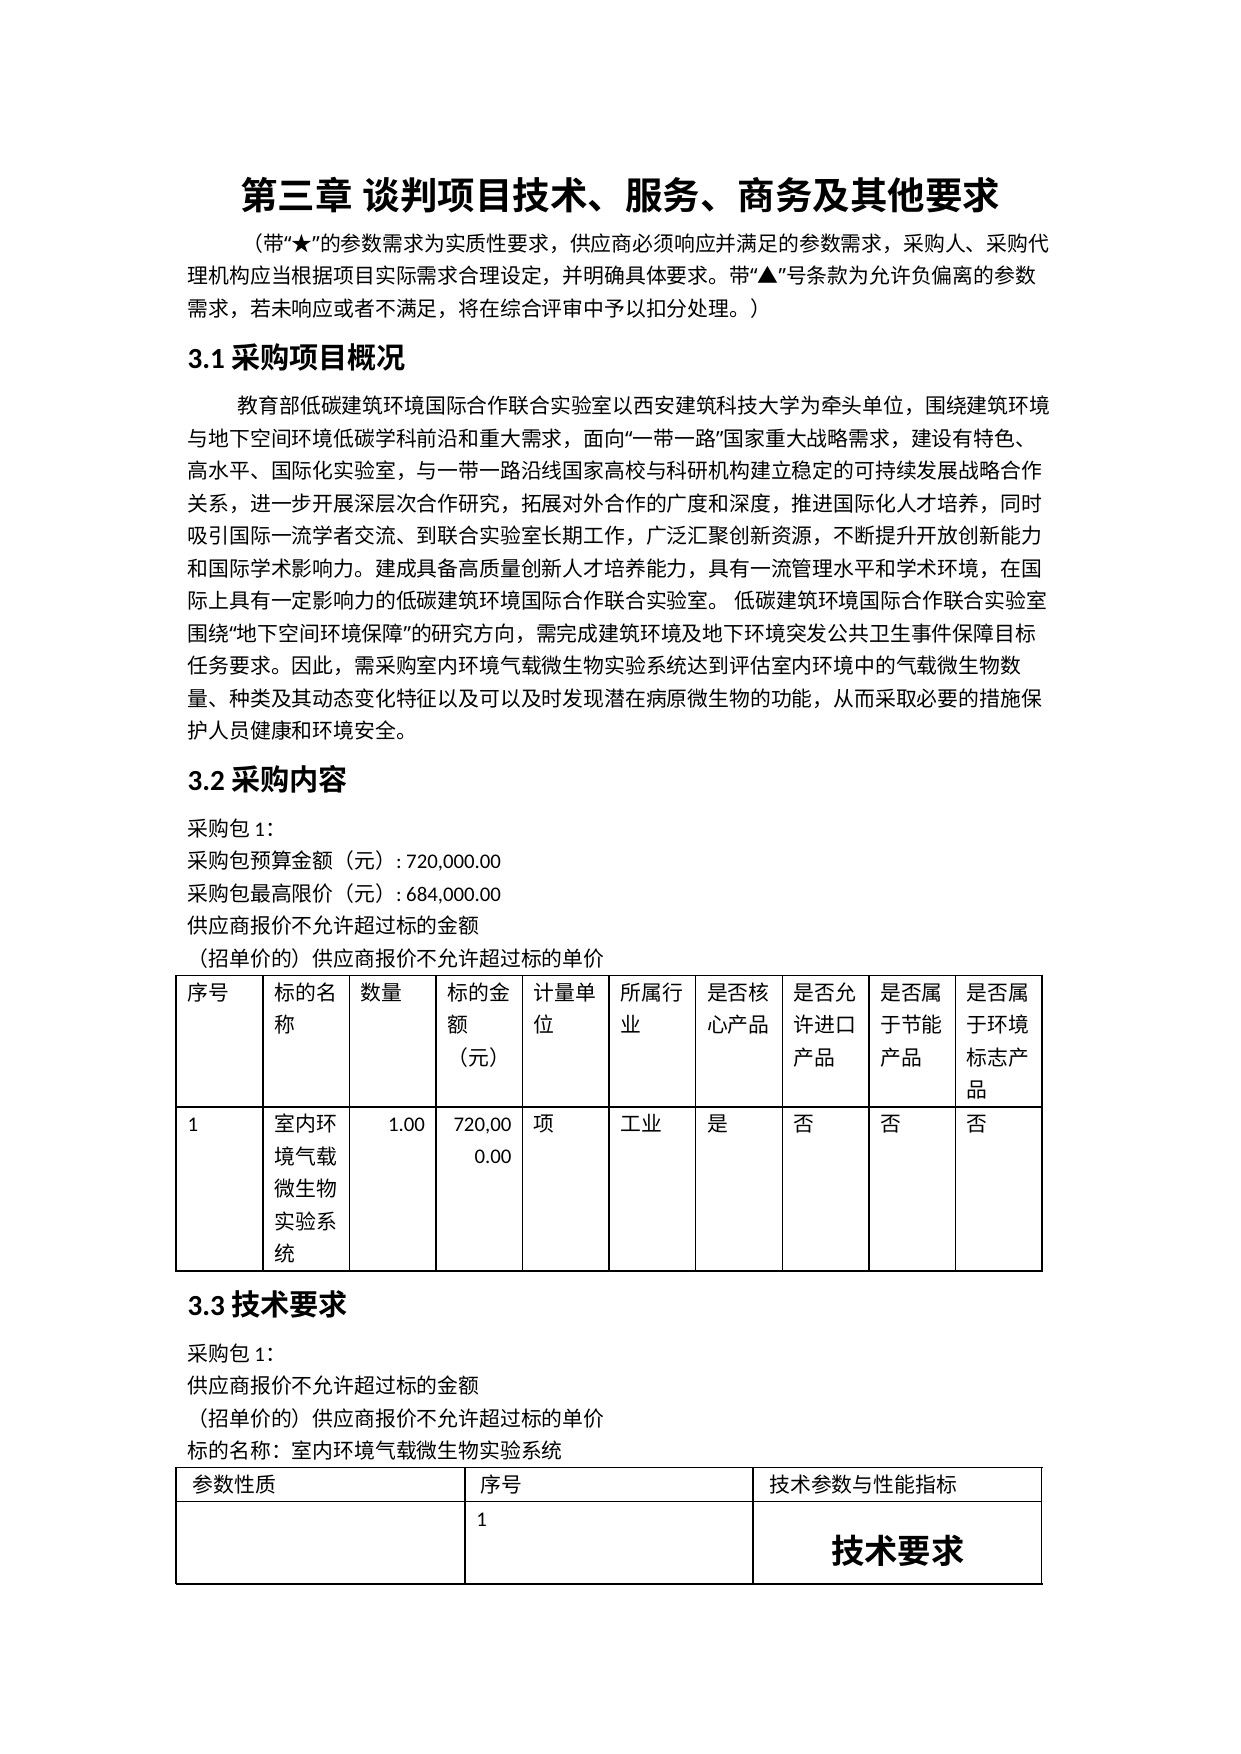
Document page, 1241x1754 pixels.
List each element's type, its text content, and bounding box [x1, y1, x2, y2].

table_header 参数性质 [177, 1468, 464, 1501]
text （招单价的）供应商报价不允许超过标的单价 [187, 942, 1053, 974]
table_header 数量 [350, 976, 435, 1106]
table_cell 项 [523, 1108, 608, 1270]
table_header 是否允许进口产品 [783, 976, 868, 1106]
table_cell 1.00 [350, 1108, 435, 1270]
text 3.1采购项目概况 [187, 324, 1053, 389]
table_header 是否核心产品 [696, 976, 782, 1106]
table_header 标的金额 （元） [437, 976, 522, 1106]
table_cell 1 [466, 1502, 752, 1583]
table_cell 否 [870, 1108, 955, 1270]
table_cell [177, 1502, 464, 1583]
table_header 是否属于节能产品 [870, 976, 955, 1106]
table_cell 否 [956, 1108, 1041, 1270]
table_cell 否 [783, 1108, 868, 1270]
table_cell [754, 1502, 1041, 1583]
text 供应商报价不允许超过标的金额 [187, 1369, 1053, 1402]
table_header 技术参数与性能指标 [754, 1468, 1041, 1501]
table_header 标的名称 [264, 976, 349, 1106]
table_cell 1 [177, 1108, 262, 1270]
table_header 是否属于环境标志产品 [956, 976, 1041, 1106]
table_cell 工业 [610, 1108, 695, 1270]
table_header 计量单位 [523, 976, 608, 1106]
text 采购包预算金额（元）: 720,000.00 [187, 844, 1053, 877]
text 采购包1： [187, 812, 1053, 844]
text 3.3技术要求 [187, 1272, 1053, 1337]
table_header 序号 [466, 1468, 752, 1501]
text 第三章 谈判项目技术、服务、商务及其他要求 [187, 162, 1053, 227]
text 采购包1： [187, 1337, 1053, 1369]
table_cell 室内环境气载微生物实验系统 [264, 1108, 349, 1270]
text （带“★”的参数需求为实质性要求，供应商必须响应并满足的参数需求，采购人、采购代理机构应当根据项目实际需求合理设定，并明确具体要求。带“▲”号条款为允许负偏离的参数需求，若未响应或者不满足，将在综合评审中予以扣分处理。） [187, 227, 1053, 324]
text 3.2采购内容 [187, 747, 1053, 812]
text 标的名称：室内环境气载微生物实验系统 [187, 1434, 1053, 1467]
table_cell 720,000.00 [437, 1108, 522, 1270]
table_header 序号 [177, 976, 262, 1106]
table_cell 是 [696, 1108, 782, 1270]
text 教育部低碳建筑环境国际合作联合实验室以西安建筑科技大学为牵头单位，围绕建筑环境与地下空间环境低碳学科前沿和重大需求，面向“一带一路”国家重大战略需求，建设有特色、高水平、国际化实验室，与一带一路沿线国家高校与科研机构建立稳定的可持续发展战略合作关系，进一步开展深层次合作研究，拓展对外合作的广度和深度，推进国际化人才培养，同时吸引国际一流学者交流、到联合实验室长期工作，广泛汇聚创新资源，不断提升开放创新能力和国际学术影响力。建成具备高质量创新人才培养能力，具有一流管理水平和学术环境，在国际上具有一定影响力的低碳建筑环境国际合作联合实验室。 低碳建筑环境国际合作联合实验室围绕“地下空间环境保障”的研究方向，需完成建筑环境及地下环境突发公共卫生事件保障目标任务要求。因此，需采购室内环境气载微生物实验系统达到评估室内环境中的气载微生物数量、种类及其动态变化特征以及可以及时发现潜在病原微生物的功能，从而采取必要的措施保护人员健康和环境安全。 [187, 389, 1053, 747]
table_header 所属行业 [610, 976, 695, 1106]
text 采购包最高限价（元）: 684,000.00 [187, 877, 1053, 909]
text （招单价的）供应商报价不允许超过标的单价 [187, 1402, 1053, 1434]
text 供应商报价不允许超过标的金额 [187, 909, 1053, 942]
